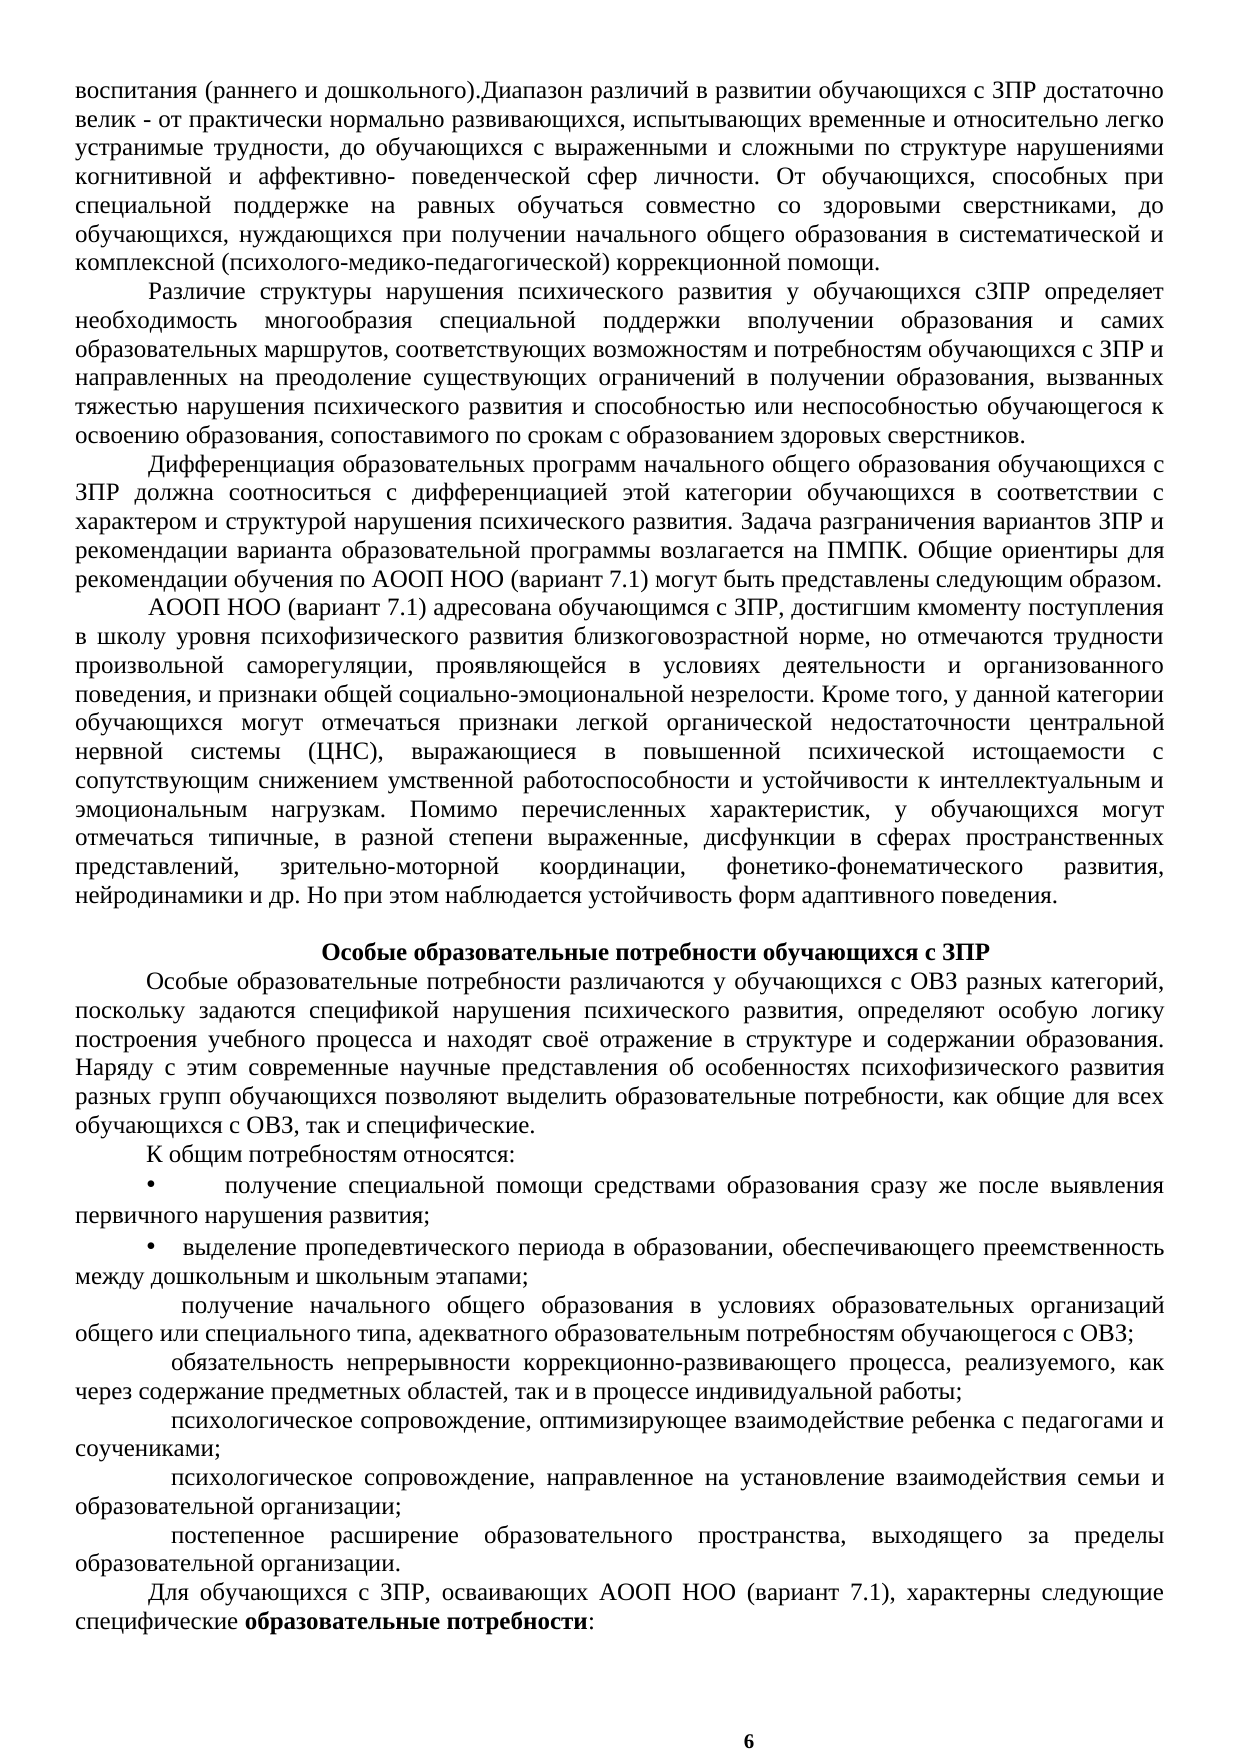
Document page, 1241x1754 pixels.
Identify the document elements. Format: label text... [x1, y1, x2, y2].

text Для обучающихся с ЗПР, осваивающих АООП НОО (вариант 7.1), характерны следующие специфические образовательные потребности: [75, 1577, 1165, 1635]
text Особые образовательные потребности различаются у обучающихся с ОВЗ разных категорий, поскольку задаются спецификой нарушения психического развития, определяют особую логику построения учебного процесса и находят своё отражение в структуре и содержании образования. Наряду с этим современные научные представления об особенностях психофизического развития разных групп обучающихся позволяют выделить образовательные потребности, как общие для всех обучающихся с ОВЗ, так и специфические. [75, 966, 1165, 1139]
list выделение пропедевтического периода в образовании, обеспечивающего преемственность между дошкольным и школьным этапами; [75, 1229, 1165, 1290]
text К общим потребностям относятся: [75, 1139, 1165, 1167]
list получение специальной помощи средствами образования сразу же после выявления первичного нарушения развития; [75, 1167, 1165, 1229]
text психологическое сопровождение, направленное на установление взаимодействия семьи и образовательной организации; [75, 1462, 1165, 1520]
text АООП НОО (вариант 7.1) адресована обучающимся с ЗПР, достигшим кмоменту поступления в школу уровня психофизического развития близкоговозрастной норме, но отмечаются трудности произвольной саморегуляции, проявляющейся в условиях деятельности и организованного поведения, и признаки общей социально-эмоциональной незрелости. Кроме того, у данной категории обучающихся могут отмечаться признаки легкой органической недостаточности центральной нервной системы (ЦНС), выражающиеся в повышенной психической истощаемости с сопутствующим снижением умственной работоспособности и устойчивости к интеллектуальным и эмоциональным нагрузкам. Помимо перечисленных характеристик, у обучающихся могут отмечаться типичные, в разной степени выраженные, дисфункции в сферах пространственных представлений, зрительно-моторной координации, фонетико-фонематического развития, нейродинамики и др. Но при этом наблюдается устойчивость форм адаптивного поведения. [75, 592, 1165, 909]
text постепенное расширение образовательного пространства, выходящего за пределы образовательной организации. [75, 1520, 1165, 1577]
text обязательность непрерывности коррекционно-развивающего процесса, реализуемого, как через содержание предметных областей, так и в процессе индивидуальной работы; [75, 1347, 1165, 1405]
text психологическое сопровождение, оптимизирующее взаимодействие ребенка с педагогами и соучениками; [75, 1405, 1165, 1462]
text Особые образовательные потребности обучающихся с ЗПР [75, 937, 1165, 966]
text Дифференциация образовательных программ начального общего образования обучающихся с ЗПР должна соотноситься с дифференциацией этой категории обучающихся в соответствии с характером и структурой нарушения психического развития. Задача разграничения вариантов ЗПР и рекомендации варианта образовательной программы возлагается на ПМПК. Общие ориентиры для рекомендации обучения по АООП НОО (вариант 7.1) могут быть представлены следующим образом. [75, 449, 1165, 592]
text Различие структуры нарушения психического развития у обучающихся сЗПР определяет необходимость многообразия специальной поддержки вполучении образования и самих образовательных маршрутов, соответствующих возможностям и потребностям обучающихся с ЗПР и направленных на преодоление существующих ограничений в получении образования, вызванных тяжестью нарушения психического развития и способностью или неспособностью обучающегося к освоению образования, сопоставимого по срокам с образованием здоровых сверстников. [75, 276, 1165, 449]
text получение начального общего образования в условиях образовательных организаций общего или специального типа, адекватного образовательным потребностям обучающегося с ОВЗ; [75, 1290, 1165, 1347]
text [75, 75, 1165, 276]
